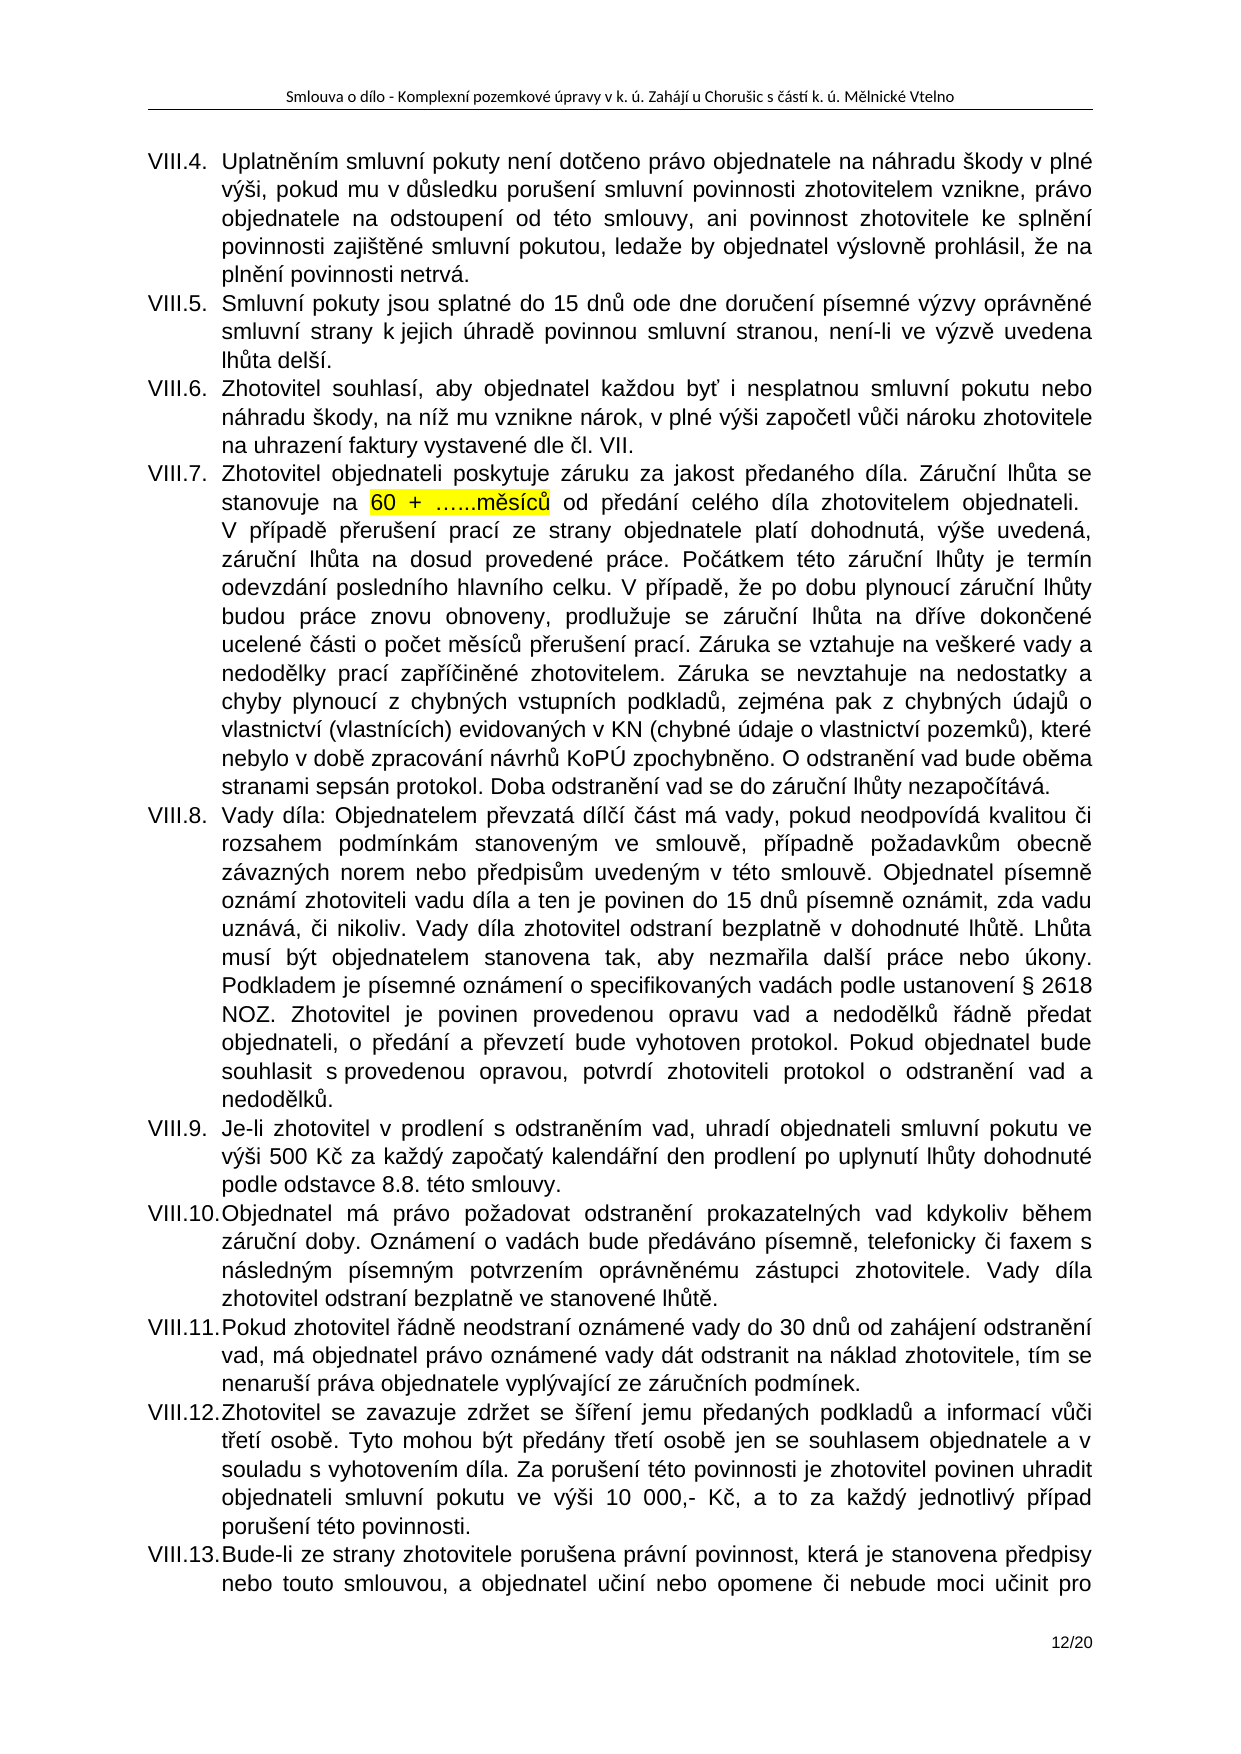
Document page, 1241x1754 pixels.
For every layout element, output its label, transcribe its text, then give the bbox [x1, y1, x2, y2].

list Objednatel má právo požadovat odstranění prokazatelných vad kdykoliv během záruční doby. Oznámení o vadách bude předáváno písemně, telefonicky či faxem s následným písemným potvrzením oprávněnému zástupci zhotovitele. Vady díla zhotovitel odstraní bezplatně ve stanovené lhůtě. [148, 1200, 1093, 1311]
list Uplatněním smluvní pokuty není dotčeno právo objednatele na náhradu škody v plné výši, pokud mu v důsledku porušení smluvní povinnosti zhotovitelem vznikne, právo objednatele na odstoupení od této smlouvy, ani povinnost zhotovitele ke splnění povinnosti zajištěné smluvní pokutou, ledaže by objednatel výslovně prohlásil, že na plnění povinnosti netrvá. [148, 148, 1093, 288]
list Zhotovitel se zavazuje zdržet se šíření jemu předaných podkladů a informací vůči třetí osobě. Tyto mohou být předány třetí osobě jen se souhlasem objednatele a v souladu s vyhotovením díla. Za porušení této povinnosti je zhotovitel povinen uhradit objednateli smluvní pokutu ve výši 10 000,- Kč, a to za každý jednotlivý případ porušení této povinnosti. [148, 1399, 1093, 1539]
list Pokud zhotovitel řádně neodstraní oznámené vady do 30 dnů od zahájení odstranění vad, má objednatel právo oznámené vady dát odstranit na náklad zhotovitele, tím se nenaruší práva objednatele vyplývající ze záručních podmínek. [148, 1313, 1093, 1397]
list Vady díla: Objednatelem převzatá dílčí část má vady, pokud neodpovídá kvalitou či rozsahem podmínkám stanoveným ve smlouvě, případně požadavkům obecně závazných norem nebo předpisům uvedeným v této smlouvě. Objednatel písemně oznámí zhotoviteli vadu díla a ten je povinen do 15 dnů písemně oznámit, zda vadu uznává, či nikoliv. Vady díla zhotovitel odstraní bezplatně v dohodnuté lhůtě. Lhůta musí být objednatelem stanovena tak, aby nezmařila další práce nebo úkony. Podkladem je písemné oznámení o specifikovaných vadách podle ustanovení § 2618 NOZ. Zhotovitel je povinen provedenou opravu vad a nedodělků řádně předat objednateli, o předání a převzetí bude vyhotoven protokol. Pokud objednatel bude souhlasit s provedenou opravou, potvrdí zhotoviteli protokol o odstranění vad a nedodělků. [148, 802, 1093, 1112]
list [148, 1541, 1093, 1596]
list Je-li zhotovitel v prodlení s odstraněním vad, uhradí objednateli smluvní pokutu ve výši 500 Kč za každý započatý kalendářní den prodlení po uplynutí lhůty dohodnuté podle odstavce 8.8. této smlouvy. [148, 1114, 1093, 1198]
list Smluvní pokuty jsou splatné do 15 dnů ode dne doručení písemné výzvy oprávněné smluvní strany k jejich úhradě povinnou smluvní stranou, není-li ve výzvě uvedena lhůta delší. [148, 290, 1093, 373]
list Zhotovitel objednateli poskytuje záruku za jakost předaného díla. Záruční lhůta se stanovuje na 60 + …...měsíců od předání celého díla zhotovitelem objednateli. V případě přerušení prací ze strany objednatele platí dohodnutá, výše uvedená, záruční lhůta na dosud provedené práce. Počátkem této záruční lhůty je termín odevzdání posledního hlavního celku. V případě, že po dobu plynoucí záruční lhůty budou práce znovu obnoveny, prodlužuje se záruční lhůta na dříve dokončené ucelené části o počet měsíců přerušení prací. Záruka se vztahuje na veškeré vady a nedodělky prací zapříčiněné zhotovitelem. Záruka se nevztahuje na nedostatky a chyby plynoucí z chybných vstupních podkladů, zejména pak z chybných údajů o vlastnictví (vlastnících) evidovaných v KN (chybné údaje o vlastnictví pozemků), které nebylo v době zpracování návrhů KoPÚ zpochybněno. O odstranění vad bude oběma stranami sepsán protokol. Doba odstranění vad se do záruční lhůty nezapočítává. [148, 460, 1093, 799]
list Zhotovitel souhlasí, aby objednatel každou byť i nesplatnou smluvní pokutu nebo náhradu škody, na níž mu vznikne nárok, v plné výši započetl vůči nároku zhotovitele na uhrazení faktury vystavené dle čl. VII. [148, 375, 1093, 458]
